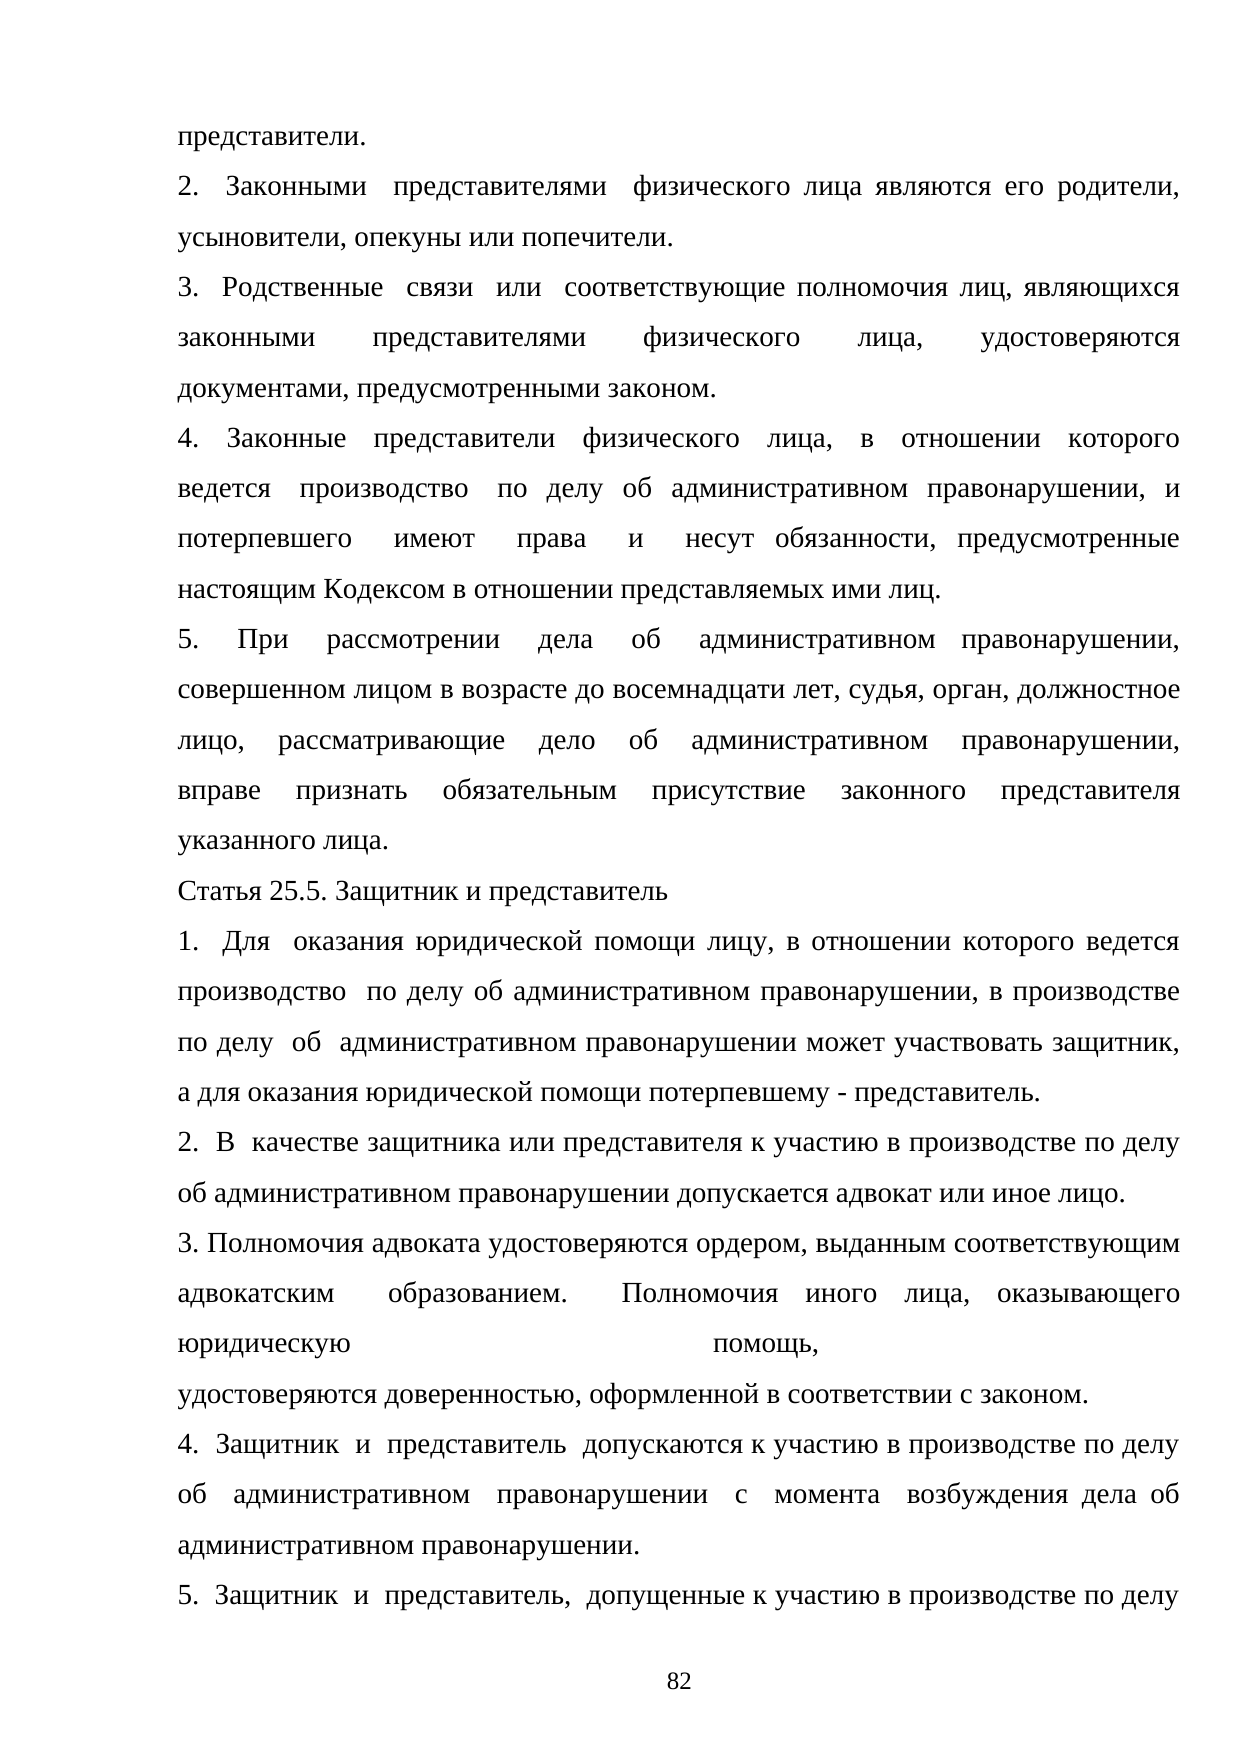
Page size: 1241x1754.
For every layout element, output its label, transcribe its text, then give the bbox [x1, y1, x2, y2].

text 2. Законными представителями физического лица являются его родители, усыновители, опекуны или попечители. [177, 168, 1181, 252]
text 1. Для оказания юридической помощи лицу, в отношении которого ведется производство по делу об административном правонарушении, в производстве по делу об административном правонарушении может участвовать защитник, а для оказания юридической помощи потерпевшему - представитель. [177, 923, 1181, 1108]
text Статья 25.5. Защитник и представитель [177, 873, 1181, 906]
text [177, 1577, 1181, 1611]
text 5. При рассмотрении дела об административном правонарушении, совершенном лицом в возрасте до восемнадцати лет, судья, орган, должностное лицо, рассматривающие дело об административном правонарушении, вправе признать обязательным присутствие законного представителя указанного лица. [177, 621, 1181, 856]
text 3. Полномочия адвоката удостоверяются ордером, выданным соответствующим адвокатским образованием. Полномочия иного лица, оказывающего юридическую помощь, удостоверяются доверенностью, оформленной в соответствии с законом. [177, 1225, 1181, 1409]
text 4. Защитник и представитель допускаются к участию в производстве по делу об административном правонарушении с момента возбуждения дела об административном правонарушении. [177, 1426, 1181, 1560]
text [177, 118, 1181, 152]
text 4. Законные представители физического лица, в отношении которого ведется производство по делу об административном правонарушении, и потерпевшего имеют права и несут обязанности, предусмотренные настоящим Кодексом в отношении представляемых ими лиц. [177, 420, 1181, 604]
text 2. В качестве защитника или представителя к участию в производстве по делу об административном правонарушении допускается адвокат или иное лицо. [177, 1124, 1181, 1208]
text 3. Родственные связи или соответствующие полномочия лиц, являющихся законными представителями физического лица, удостоверяются документами, предусмотренными законом. [177, 269, 1181, 403]
